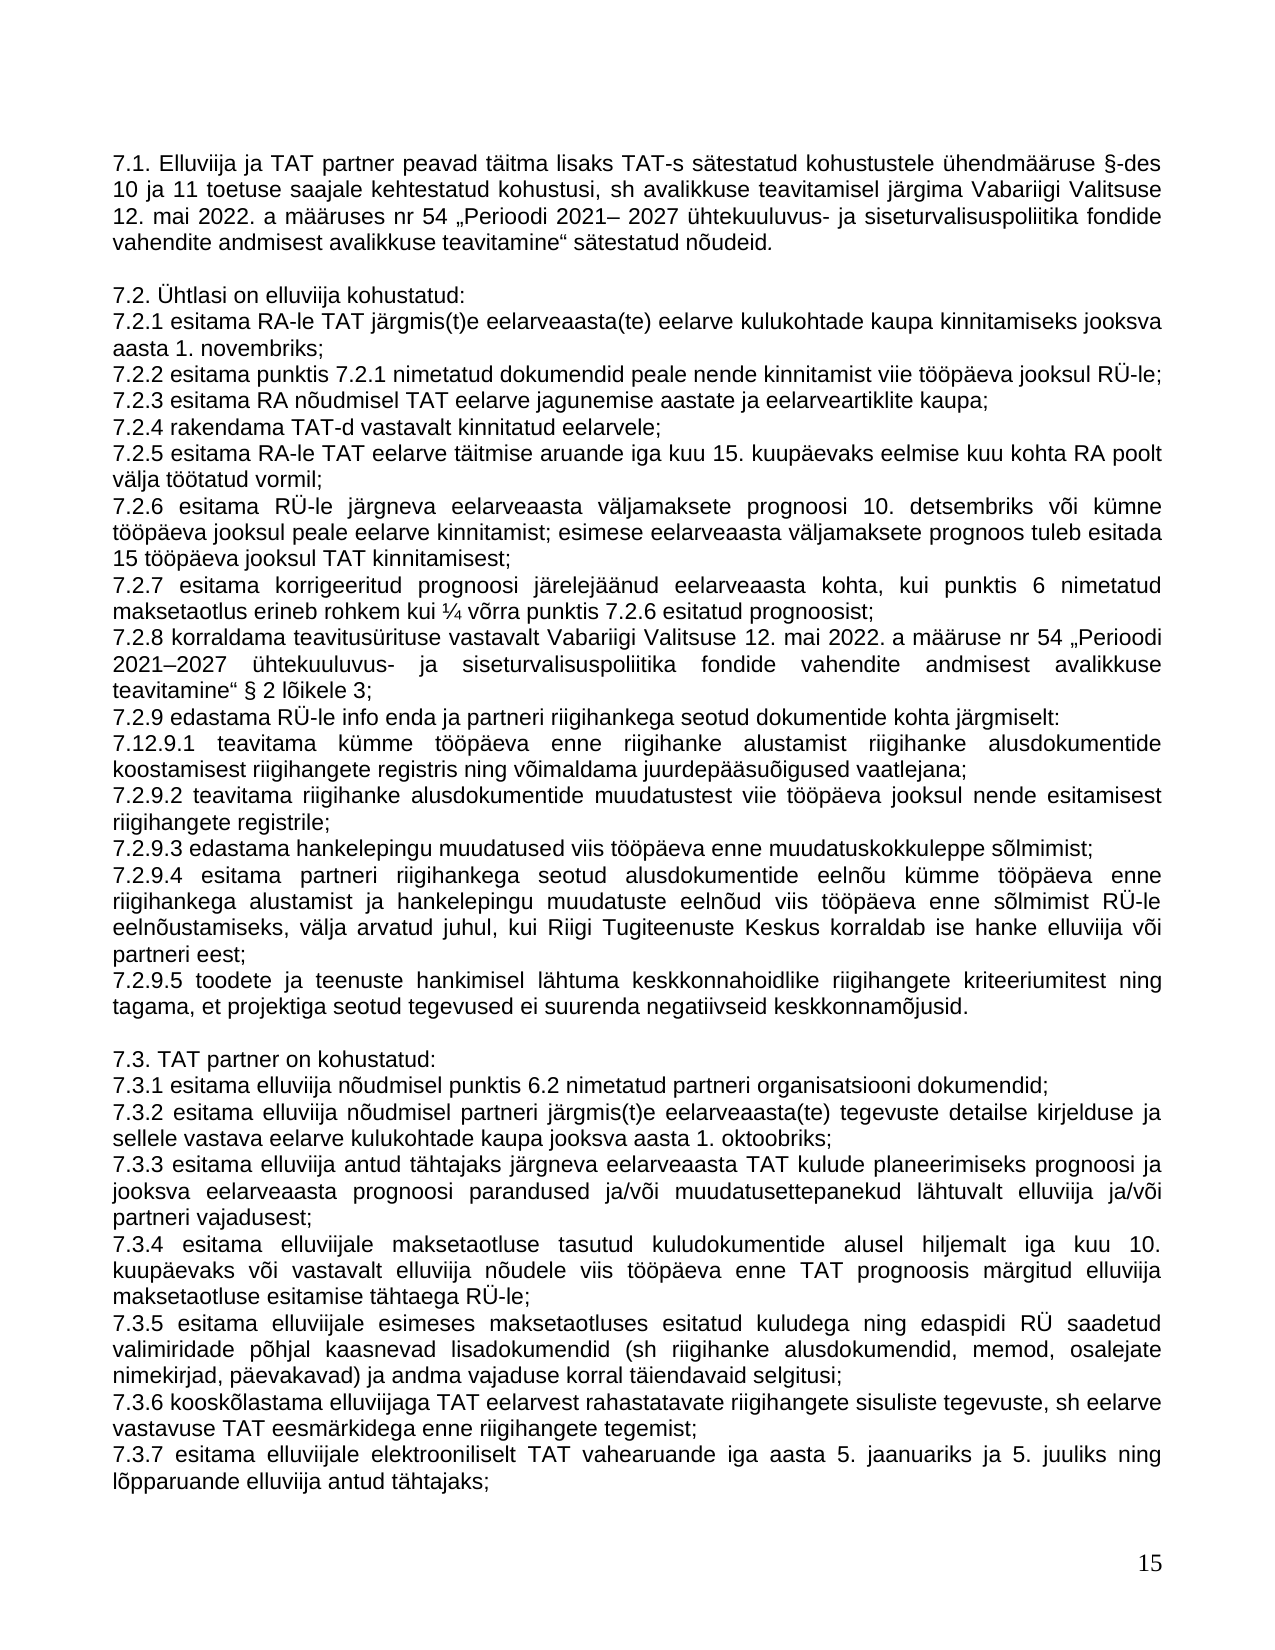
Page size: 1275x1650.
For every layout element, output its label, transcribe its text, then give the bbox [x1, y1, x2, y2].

text 7.2.7 esitama korrigeeritud prognoosi järelejäänud eelarveaasta kohta, kui punktis 6 nimetatud maksetaotlus erineb rohkem kui ¼ võrra punktis 7.2.6 esitatud prognoosist; [112, 572, 1162, 624]
text 7.2.1 esitama RA-le TAT järgmis(t)e eelarveaasta(te) eelarve kulukohtade kaupa kinnitamiseks jooksva aasta 1. novembriks; [112, 308, 1162, 361]
text 7.2.4 rakendama TAT-d vastavalt kinnitatud eelarvele; [112, 413, 1162, 440]
text 7.2.5 esitama RA-le TAT eelarve täitmise aruande iga kuu 15. kuupäevaks eelmise kuu kohta RA poolt välja töötatud vormil; [112, 440, 1162, 493]
text 7.2.2 esitama punktis 7.2.1 nimetatud dokumendid peale nende kinnitamist viie tööpäeva jooksul RÜ-le; [112, 361, 1162, 387]
text 7.3.4 esitama elluviijale maksetaotluse tasutud kuludokumentide alusel hiljemalt iga kuu 10. kuupäevaks või vastavalt elluviija nõudele viis tööpäeva enne TAT prognoosis märgitud elluviija maksetaotluse esitamise tähtaega RÜ-le; [112, 1231, 1162, 1309]
text 7.12.9.1 teavitama kümme tööpäeva enne riigihanke alustamist riigihanke alusdokumentide koostamisest riigihangete registris ning võimaldama juurdepääsuõigused vaatlejana; [112, 730, 1162, 782]
text 7.3.7 esitama elluviijale elektrooniliselt TAT vahearuande iga aasta 5. jaanuariks ja 5. juuliks ning lõpparuande elluviija antud tähtajaks; [112, 1441, 1162, 1494]
text 7.3.1 esitama elluviija nõudmisel punktis 6.2 nimetatud partneri organisatsiooni dokumendid; [112, 1072, 1162, 1099]
text 7.2.9.4 esitama partneri riigihankega seotud alusdokumentide eelnõu kümme tööpäeva enne riigihankega alustamist ja hankelepingu muudatuste eelnõud viis tööpäeva enne sõlmimist RÜ-le eelnõustamiseks, välja arvatud juhul, kui Riigi Tugiteenuste Keskus korraldab ise hanke elluviija või partneri eest; [112, 862, 1162, 967]
text 7.2.9.3 edastama hankelepingu muudatused viis tööpäeva enne muudatuskokkuleppe sõlmimist; [112, 835, 1162, 862]
text 7.3.5 esitama elluviijale esimeses maksetaotluses esitatud kuludega ning edaspidi RÜ saadetud valimiridade põhjal kaasnevad lisadokumendid (sh riigihanke alusdokumendid, memod, osalejate nimekirjad, päevakavad) ja andma vajaduse korral täiendavaid selgitusi; [112, 1309, 1162, 1389]
text 7.2. Ühtlasi on elluviija kohustatud: [112, 282, 1162, 308]
text 7.2.8 korraldama teavitusürituse vastavalt Vabariigi Valitsuse 12. mai 2022. a määruse nr 54 „Perioodi 2021–2027 ühtekuuluvus- ja siseturvalisuspoliitika fondide vahendite andmisest avalikkuse teavitamine“ § 2 lõikele 3; [112, 624, 1162, 703]
text 7.2.9 edastama RÜ-le info enda ja partneri riigihankega seotud dokumentide kohta järgmiselt: [112, 703, 1162, 730]
text 7.2.9.5 toodete ja teenuste hankimisel lähtuma keskkonnahoidlike riigihangete kriteeriumitest ning tagama, et projektiga seotud tegevused ei suurenda negatiivseid keskkonnamõjusid. [112, 967, 1162, 1020]
text 7.2.6 esitama RÜ-le järgneva eelarveaasta väljamaksete prognoosi 10. detsembriks või kümne tööpäeva jooksul peale eelarve kinnitamist; esimese eelarveaasta väljamaksete prognoos tuleb esitada 15 tööpäeva jooksul TAT kinnitamisest; [112, 493, 1162, 572]
text 7.1. Elluviija ja TAT partner peavad täitma lisaks TAT-s sätestatud kohustustele ühendmääruse §-des 10 ja 11 toetuse saajale kehtestatud kohustusi, sh avalikkuse teavitamisel järgima Vabariigi Valitsuse 12. mai 2022. a määruses nr 54 „Perioodi 2021– 2027 ühtekuuluvus- ja siseturvalisuspoliitika fondide vahendite andmisest avalikkuse teavitamine“ sätestatud nõudeid. [112, 150, 1162, 255]
text 7.3.2 esitama elluviija nõudmisel partneri järgmis(t)e eelarveaasta(te) tegevuste detailse kirjelduse ja sellele vastava eelarve kulukohtade kaupa jooksva aasta 1. oktoobriks; [112, 1099, 1162, 1151]
text 7.3.3 esitama elluviija antud tähtajaks järgneva eelarveaasta TAT kulude planeerimiseks prognoosi ja jooksva eelarveaasta prognoosi parandused ja/või muudatusettepanekud lähtuvalt elluviija ja/või partneri vajadusest; [112, 1151, 1162, 1231]
text 7.3.6 kooskõlastama elluviijaga TAT eelarvest rahastatavate riigihangete sisuliste tegevuste, sh eelarve vastavuse TAT eesmärkidega enne riigihangete tegemist; [112, 1389, 1162, 1441]
text 7.2.3 esitama RA nõudmisel TAT eelarve jagunemise aastate ja eelarveartiklite kaupa; [112, 387, 1162, 413]
text 7.3. TAT partner on kohustatud: [112, 1046, 1162, 1072]
text 7.2.9.2 teavitama riigihanke alusdokumentide muudatustest viie tööpäeva jooksul nende esitamisest riigihangete registrile; [112, 782, 1162, 835]
